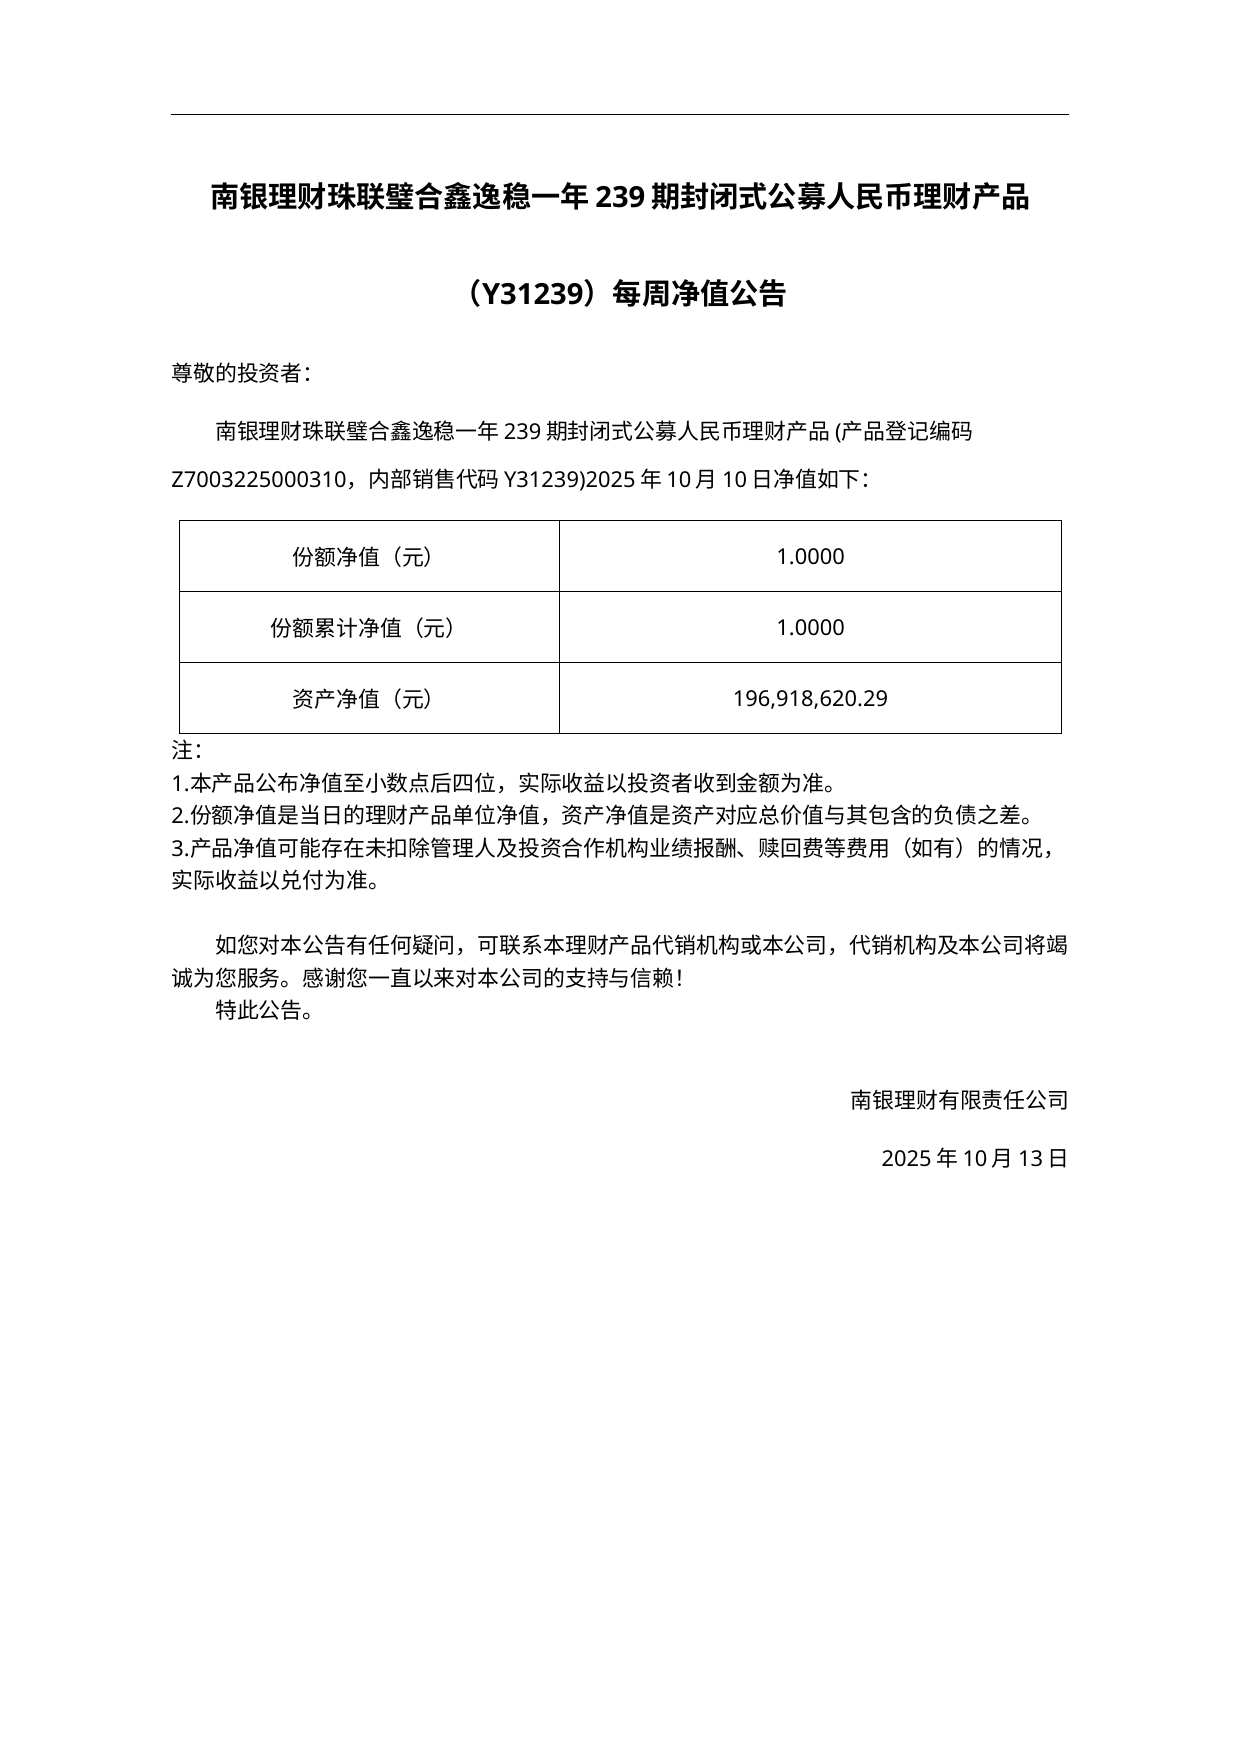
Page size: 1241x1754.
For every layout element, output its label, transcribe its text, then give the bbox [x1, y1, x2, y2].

text 尊敬的投资者： [171, 355, 1069, 388]
text 特此公告。 [171, 993, 1069, 1025]
text 2.份额净值是当日的理财产品单位净值，资产净值是资产对应总价值与其包含的负债之差。 [171, 798, 1069, 830]
text 南银理财有限责任公司 [171, 1082, 1069, 1115]
table_header 1.0000 [560, 521, 1061, 591]
text 注： [171, 733, 1069, 765]
text 南银理财珠联璧合鑫逸稳一年239期封闭式公募人民币理财产品 (产品登记编码Z7003225000310，内部销售代码Y31239)2025年10月10日净值如下： [171, 413, 1069, 494]
text 2025年10月13日 [171, 1140, 1069, 1173]
text 南银理财珠联璧合鑫逸稳一年239期封闭式公募人民币理财产品（Y31239）每周净值公告 [171, 162, 1069, 324]
text 3.产品净值可能存在未扣除管理人及投资合作机构业绩报酬、赎回费等费用（如有）的情况，实际收益以兑付为准。 [171, 830, 1069, 895]
text 如您对本公告有任何疑问，可联系本理财产品代销机构或本公司，代销机构及本公司将竭诚为您服务。感谢您一直以来对本公司的支持与信赖！ [171, 928, 1069, 993]
table_cell 份额累计净值（元） [180, 592, 559, 662]
table_cell 资产净值（元） [180, 663, 559, 733]
table_header 份额净值（元） [180, 521, 559, 591]
text 1.本产品公布净值至小数点后四位，实际收益以投资者收到金额为准。 [171, 765, 1069, 798]
table_cell 196,918,620.29 [560, 663, 1061, 733]
table_cell 1.0000 [560, 592, 1061, 662]
